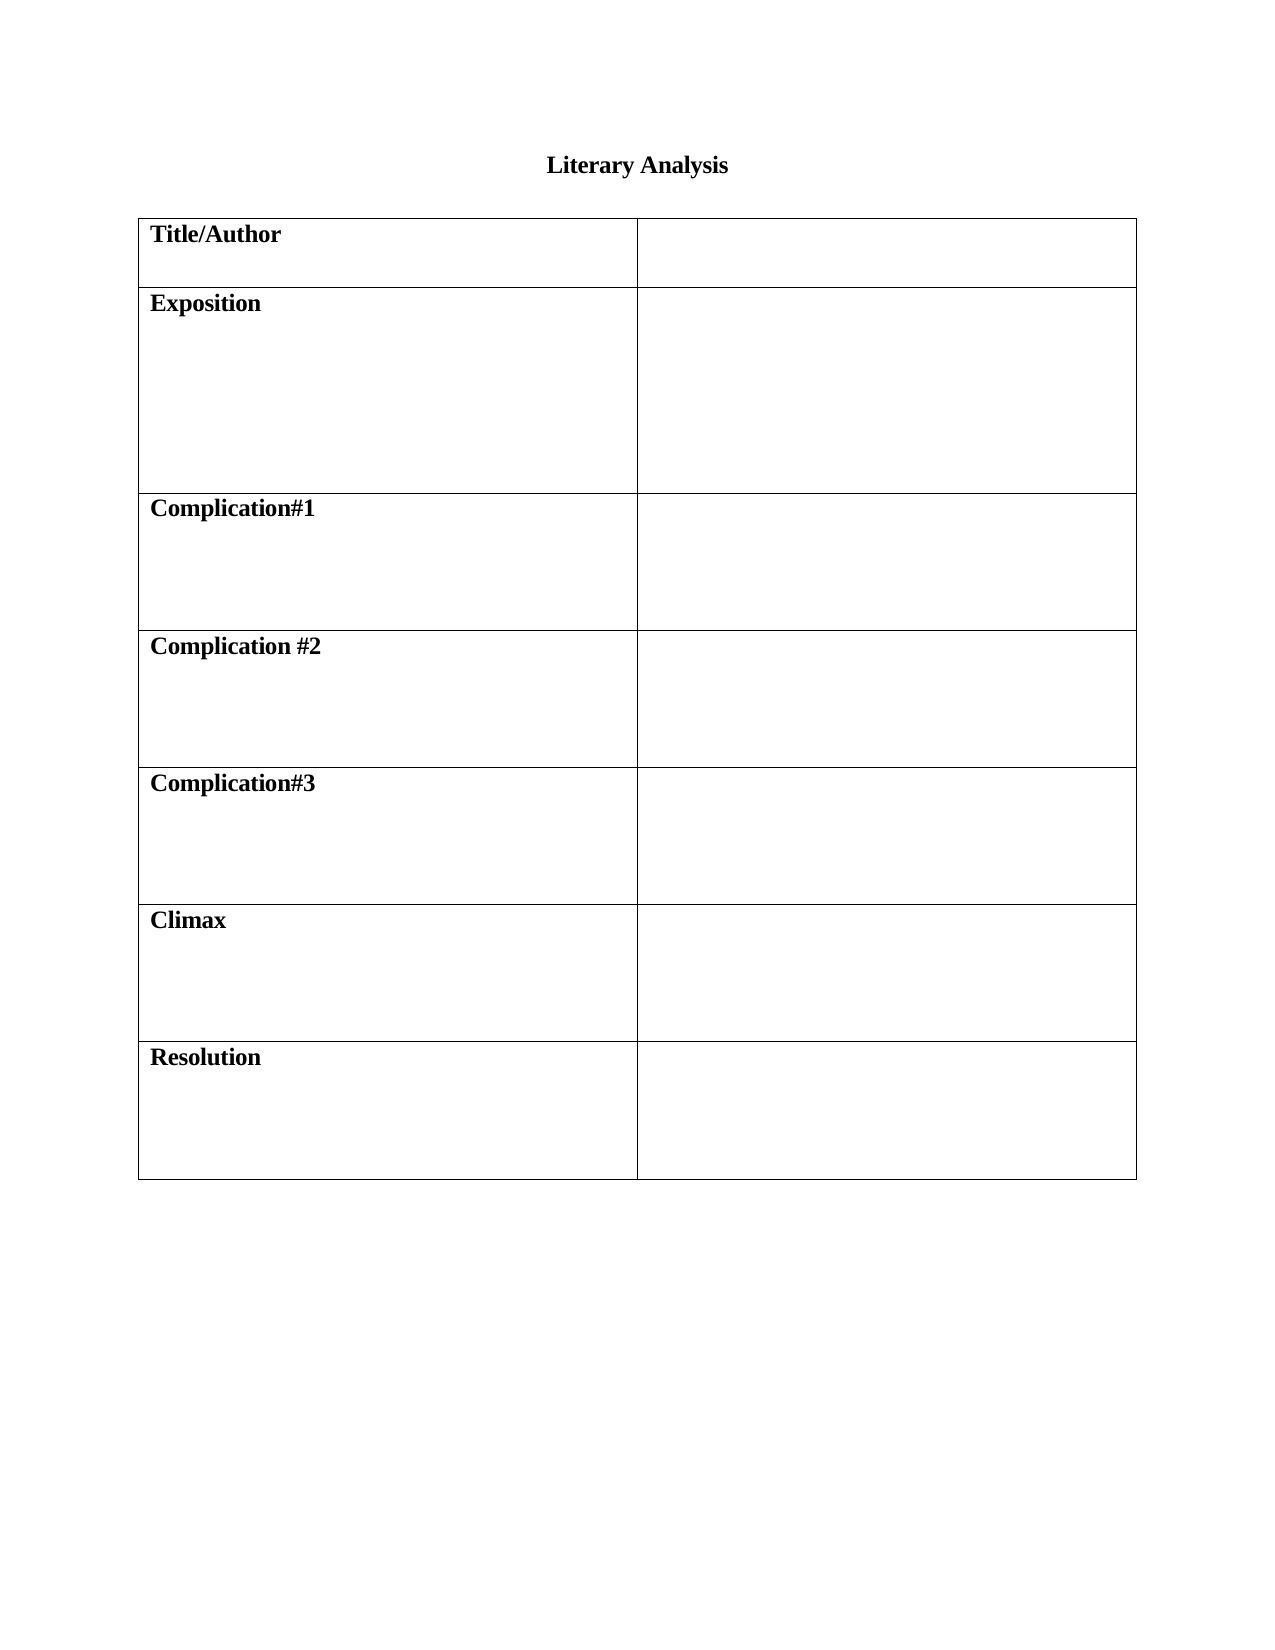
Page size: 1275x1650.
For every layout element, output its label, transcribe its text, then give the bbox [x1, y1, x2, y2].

table_cell [638, 288, 1136, 492]
table_cell [638, 494, 1136, 630]
table_cell [638, 905, 1136, 1041]
table_header Title/Author [139, 219, 637, 287]
table_cell Complication#3 [139, 768, 637, 904]
text Literary Analysis [150, 150, 1125, 179]
table_cell Resolution [139, 1042, 637, 1178]
table_cell Exposition [139, 288, 637, 492]
table_cell [638, 631, 1136, 767]
table_header [638, 219, 1136, 287]
table_cell Complication #2 [139, 631, 637, 767]
table_cell Complication#1 [139, 494, 637, 630]
table_cell [638, 768, 1136, 904]
table_cell [638, 1042, 1136, 1178]
table_cell Climax [139, 905, 637, 1041]
